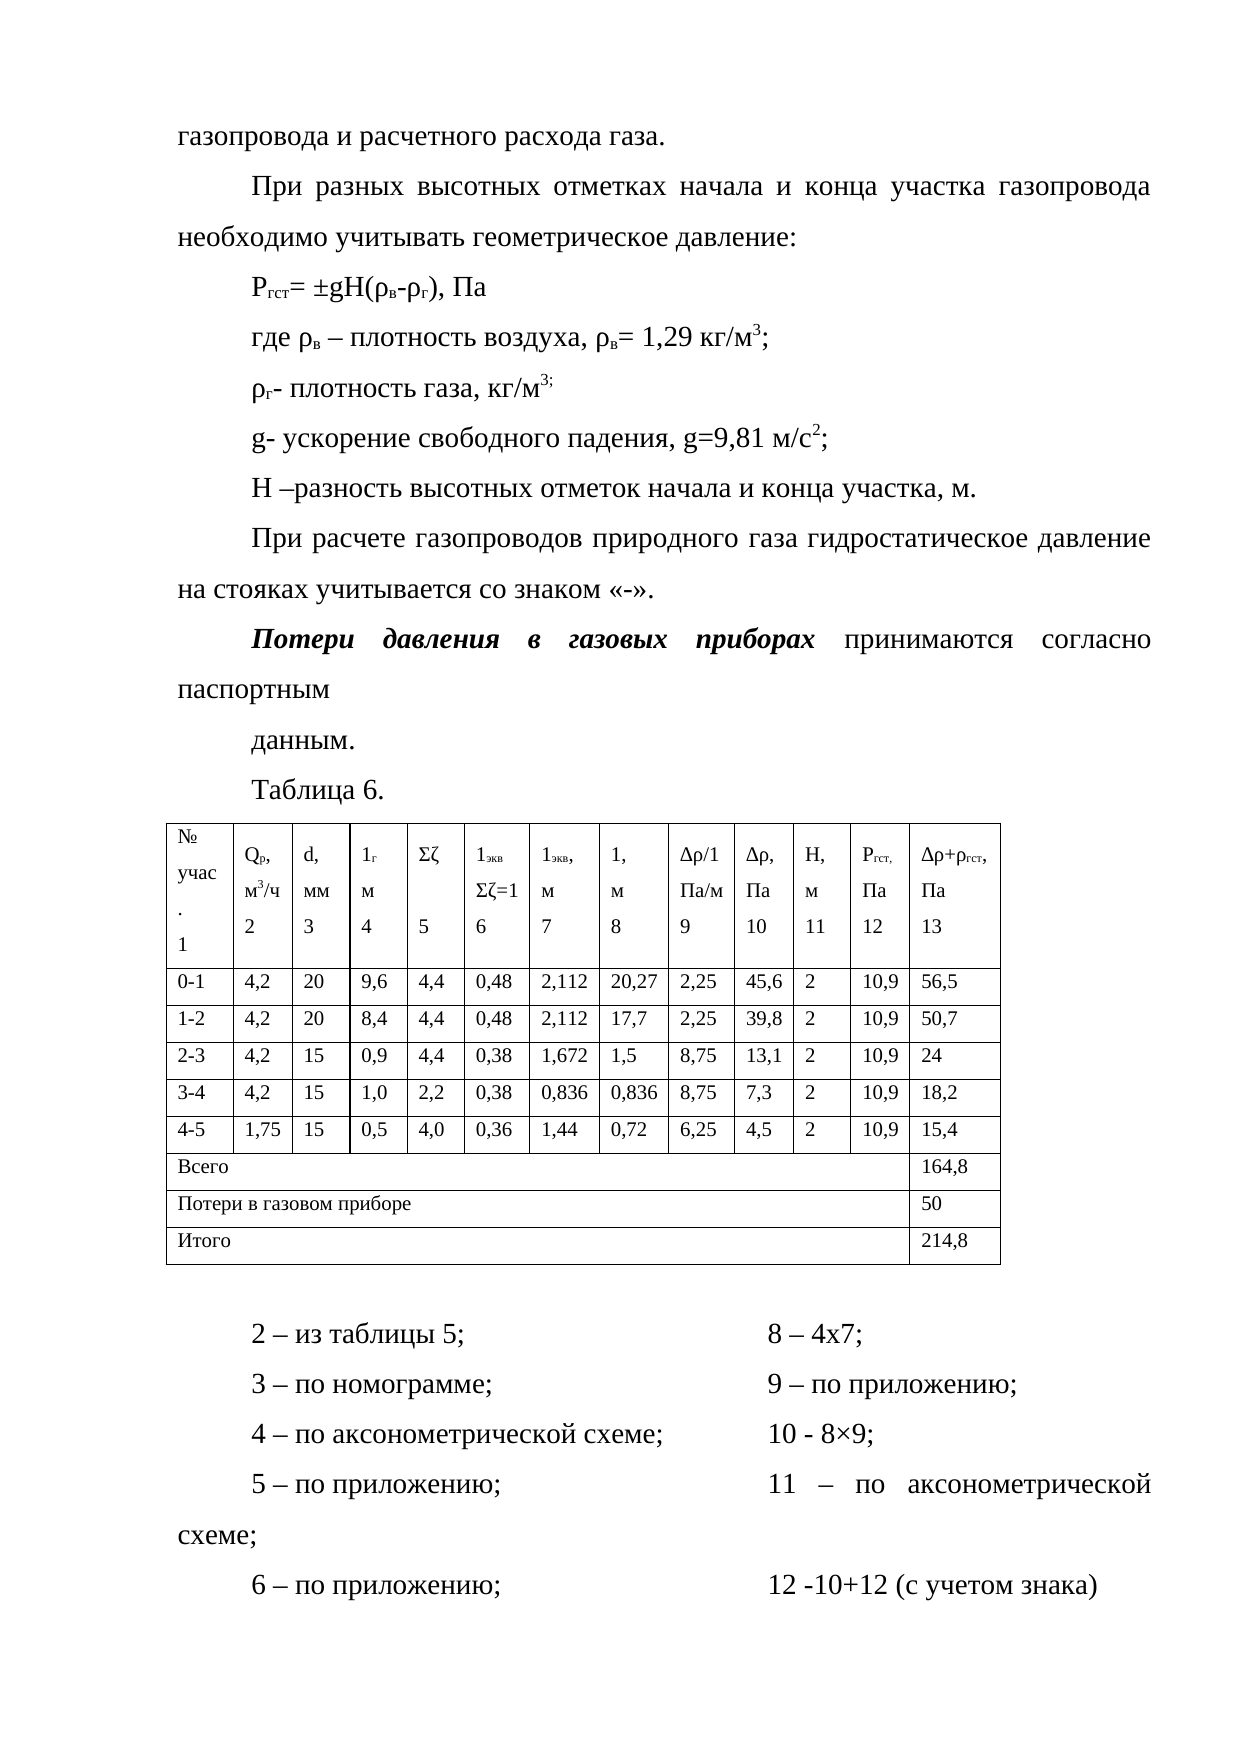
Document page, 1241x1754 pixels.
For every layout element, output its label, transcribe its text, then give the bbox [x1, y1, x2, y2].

table_cell 6,25 [669, 1117, 734, 1153]
table_header Qр, м3/ч 2 [234, 824, 292, 968]
table_cell 0,5 [351, 1117, 407, 1153]
table_cell 2,25 [669, 969, 734, 1005]
table_header Н, м 11 [794, 824, 850, 968]
table_cell 4,4 [408, 969, 464, 1005]
table_cell 4,0 [408, 1117, 464, 1153]
table_cell 15 [293, 1043, 349, 1079]
table_cell 4,4 [408, 1043, 464, 1079]
table_cell 45,6 [735, 969, 793, 1005]
text 4 – по аксонометрической схеме; 10 - 8×9; [177, 1416, 1152, 1450]
table_cell 1,5 [600, 1043, 668, 1079]
table_cell 2 [794, 969, 850, 1005]
table_cell 1,0 [351, 1080, 407, 1116]
table_cell 0-1 [167, 969, 233, 1005]
table_header 1г м 4 [351, 824, 407, 968]
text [177, 118, 1152, 152]
table_cell 20,27 [600, 969, 668, 1005]
table_cell 4,5 [735, 1117, 793, 1153]
table_cell 2 [794, 1043, 850, 1079]
table_header 1, м 8 [600, 824, 668, 968]
text 6 – по приложению; 12 -10+12 (с учетом знака) [177, 1567, 1152, 1601]
table_header ∆ρ+ρгст, Па 13 [910, 824, 1000, 968]
table_header 1экв Σζ=1 6 [465, 824, 529, 968]
table_cell 10,9 [851, 969, 909, 1005]
text При расчете газопроводов природного газа гидростатическое давление на стояках учитывается со знаком «-». [177, 521, 1152, 604]
table_header d, мм 3 [293, 824, 349, 968]
text При разных высотных отметках начала и конца участка газопровода необходимо учитывать геометрическое давление: [177, 168, 1152, 252]
table_cell 0,38 [465, 1043, 529, 1079]
table_cell 2-3 [167, 1043, 233, 1079]
table_header № учас. 1 [167, 824, 233, 968]
table_cell 20 [293, 969, 349, 1005]
table_cell 8,75 [669, 1043, 734, 1079]
table_cell 0,72 [600, 1117, 668, 1153]
table_cell 20 [293, 1006, 349, 1042]
table_cell 4,2 [234, 1043, 292, 1079]
table_cell 2,112 [530, 969, 599, 1005]
table_cell 2 [794, 1006, 850, 1042]
table_cell 4-5 [167, 1117, 233, 1153]
table_cell 10,9 [851, 1117, 909, 1153]
table_cell 1,75 [234, 1117, 292, 1153]
table_header ∆ρ/1 Па/м 9 [669, 824, 734, 968]
table_cell 15,4 [910, 1117, 1000, 1153]
table_cell 1,672 [530, 1043, 599, 1079]
table_cell 4,2 [234, 1006, 292, 1042]
table_cell 10,9 [851, 1043, 909, 1079]
table_cell 1-2 [167, 1006, 233, 1042]
table_cell 1,44 [530, 1117, 599, 1153]
table_header ∆ρ, Па 10 [735, 824, 793, 968]
table_cell 0,38 [465, 1080, 529, 1116]
table_cell 18,2 [910, 1080, 1000, 1116]
text Ргст= ±gH(ρв-ρг), Па [177, 269, 1152, 303]
table_cell 8,4 [351, 1006, 407, 1042]
text Таблица 6. [177, 772, 1152, 806]
table_cell 0,36 [465, 1117, 529, 1153]
table_cell 164,8 [910, 1154, 1000, 1190]
table_cell 17,7 [600, 1006, 668, 1042]
table_cell 9,6 [351, 969, 407, 1005]
table_cell 2 [794, 1080, 850, 1116]
table_cell 15 [293, 1080, 349, 1116]
table_cell 24 [910, 1043, 1000, 1079]
text 3 – по номограмме; 9 – по приложению; [177, 1366, 1152, 1399]
table_cell 0,836 [530, 1080, 599, 1116]
table_cell 8,75 [669, 1080, 734, 1116]
table_cell 4,4 [408, 1006, 464, 1042]
table_cell Всего [167, 1154, 909, 1190]
table_cell Итого [167, 1228, 909, 1264]
table_header Σζ 5 [408, 824, 464, 968]
table_cell 50 [910, 1191, 1000, 1227]
table_cell 50,7 [910, 1006, 1000, 1042]
table_header 1экв, м 7 [530, 824, 599, 968]
table_cell 4,2 [234, 969, 292, 1005]
table_cell 0,48 [465, 1006, 529, 1042]
text Н –разность высотных отметок начала и конца участка, м. [177, 470, 1152, 504]
table_cell 0,9 [351, 1043, 407, 1079]
table_cell 0,48 [465, 969, 529, 1005]
table_cell 10,9 [851, 1006, 909, 1042]
text g- ускорение свободного падения, g=9,81 м/с2; [177, 420, 1152, 453]
table_cell 2,2 [408, 1080, 464, 1116]
table_cell 0,836 [600, 1080, 668, 1116]
table_cell 15 [293, 1117, 349, 1153]
table_header Ρгст, Па 12 [851, 824, 909, 968]
table_cell 4,2 [234, 1080, 292, 1116]
text Потери давления в газовых приборах принимаются согласно паспортным [177, 621, 1152, 705]
table_cell 56,5 [910, 969, 1000, 1005]
text 2 – из таблицы 5; 8 – 4х7; [177, 1316, 1152, 1349]
table_cell 214,8 [910, 1228, 1000, 1264]
table_cell 2,112 [530, 1006, 599, 1042]
text данным. [177, 722, 1152, 755]
table_cell 3-4 [167, 1080, 233, 1116]
table_cell 2 [794, 1117, 850, 1153]
text 5 – по приложению; 11 – по аксонометрической схеме; [177, 1467, 1152, 1551]
table_cell 13,1 [735, 1043, 793, 1079]
table_cell Потери в газовом приборе [167, 1191, 909, 1227]
table_cell 10,9 [851, 1080, 909, 1116]
table_cell 39,8 [735, 1006, 793, 1042]
table_cell 7,3 [735, 1080, 793, 1116]
text ρг- плотность газа, кг/м3; [177, 370, 1152, 403]
text где ρв – плотность воздуха, ρв= 1,29 кг/м3; [177, 319, 1152, 353]
table_cell 2,25 [669, 1006, 734, 1042]
